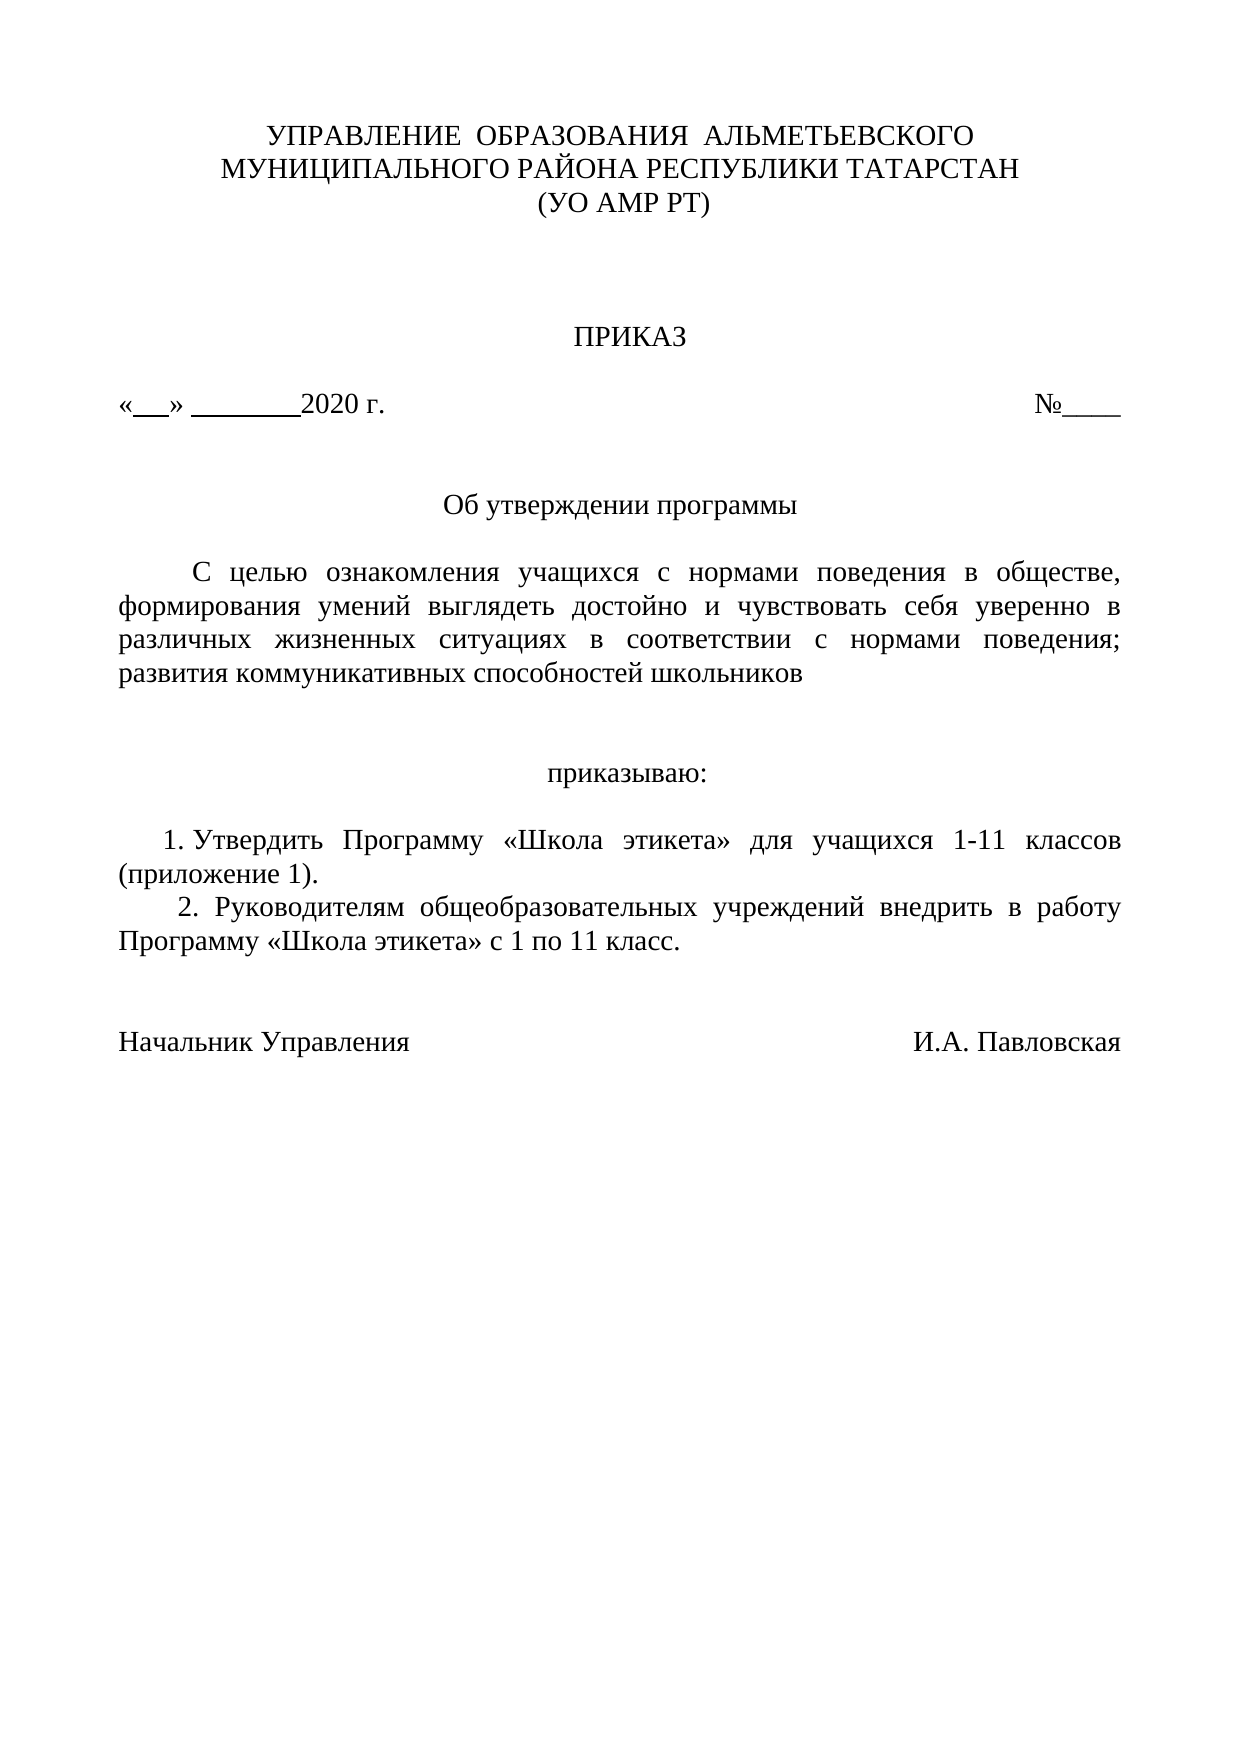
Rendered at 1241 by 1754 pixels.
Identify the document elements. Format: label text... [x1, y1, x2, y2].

text ПРИКАЗ [418, 319, 1122, 353]
text 2. Руководителям общеобразовательных учреждений внедрить в работу Программу «Школа этикета» с 1 по 11 класс. [118, 889, 1122, 957]
text Об утверждении программы [118, 487, 1122, 521]
list Утвердить Программу «Школа этикета» для учащихся 1-11 классов (приложение 1). [118, 822, 1122, 889]
text УПРАВЛЕНИЕ ОБРАЗОВАНИЯ АЛЬМЕТЬЕВСКОГО МУНИЦИПАЛЬНОГО РАЙОНА РЕСПУБЛИКИ ТАТАРСТАН [118, 118, 1122, 185]
text приказываю: [118, 755, 1122, 789]
text (УО АМР РТ) [118, 185, 1122, 219]
text « » 2020 г. №____ [118, 386, 1122, 420]
text С целью ознакомления учащихся с нормами поведения в обществе, формирования умений выглядеть достойно и чувствовать себя уверенно в различных жизненных ситуациях в соответствии с нормами поведения; развития коммуникативных способностей школьников [118, 554, 1122, 688]
text Начальник Управления И.А. Павловская [118, 1024, 1122, 1057]
